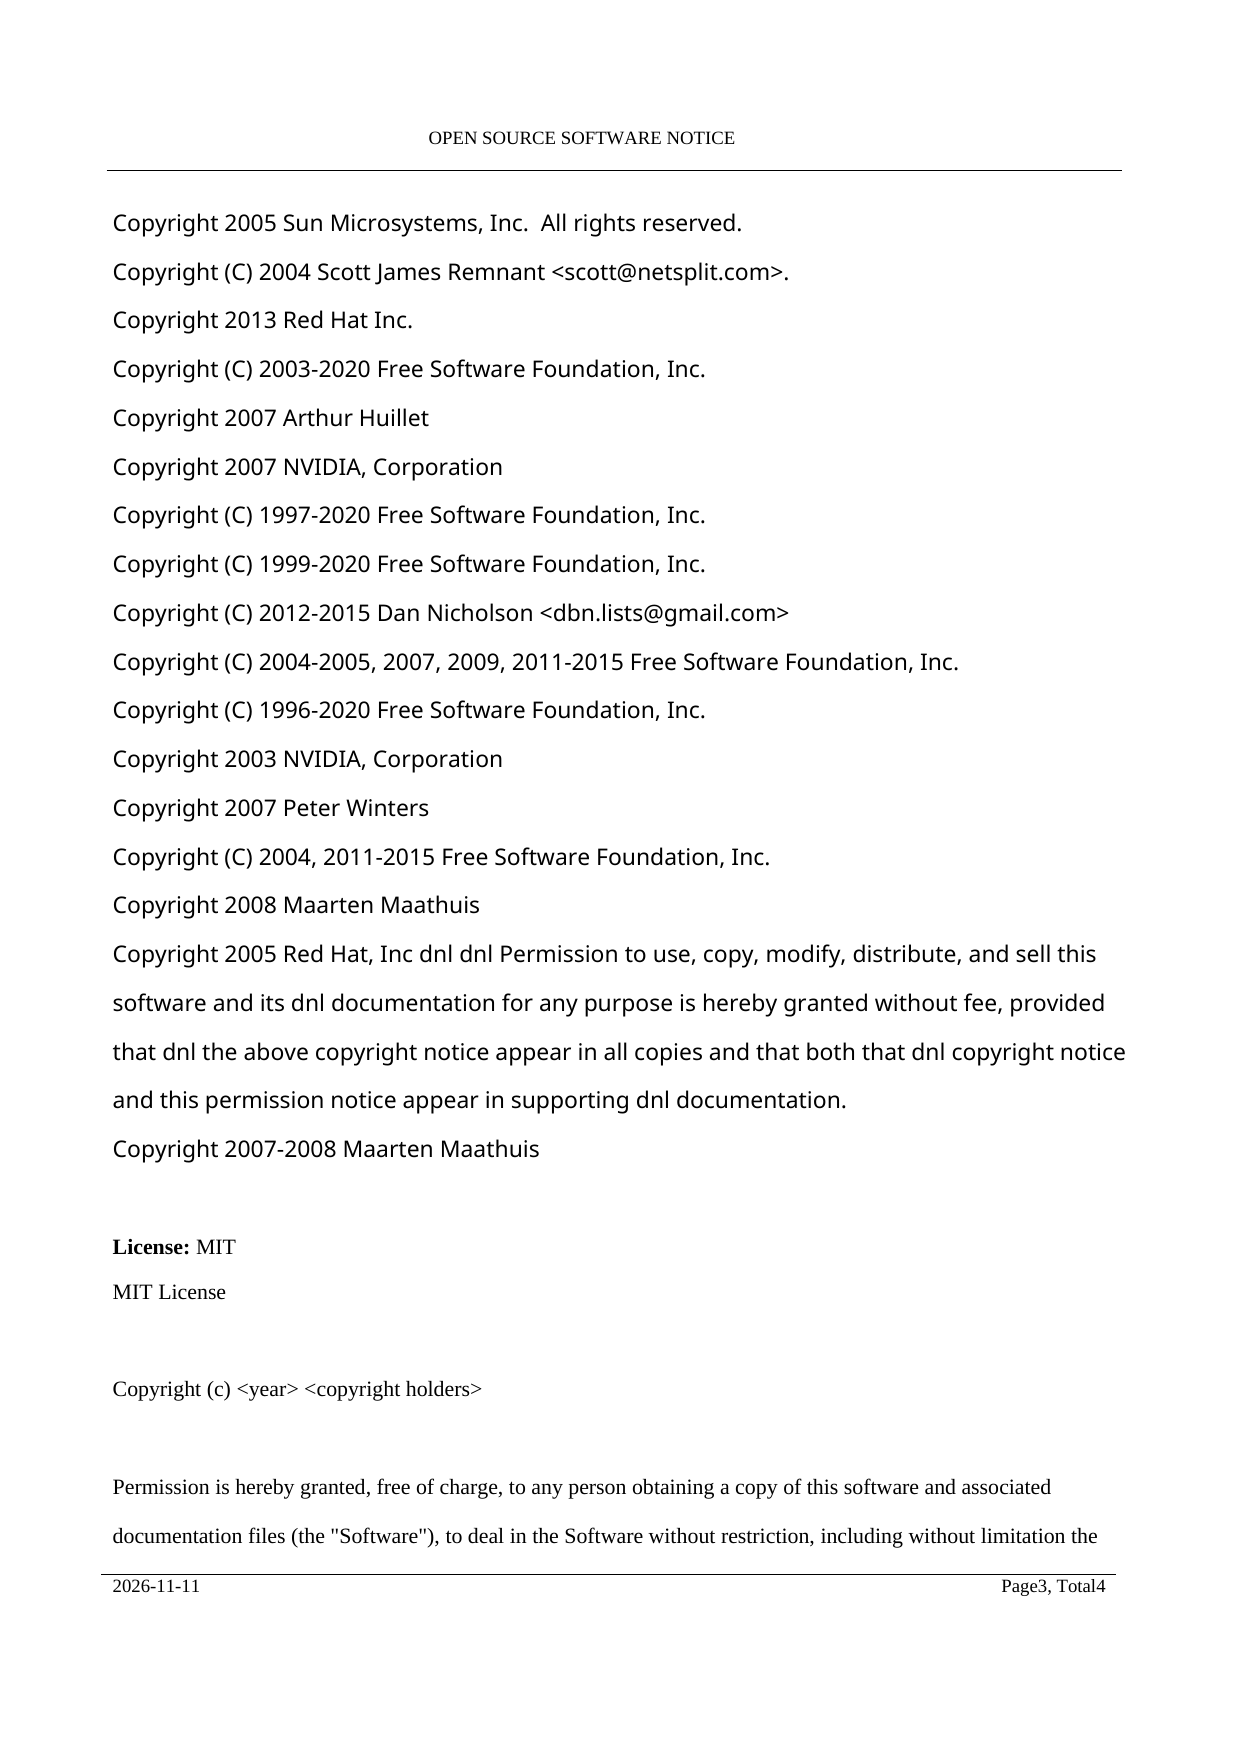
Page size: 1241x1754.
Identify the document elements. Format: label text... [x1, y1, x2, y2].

text License: MIT [112, 1230, 1128, 1263]
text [112, 1275, 1128, 1551]
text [112, 206, 1128, 1214]
